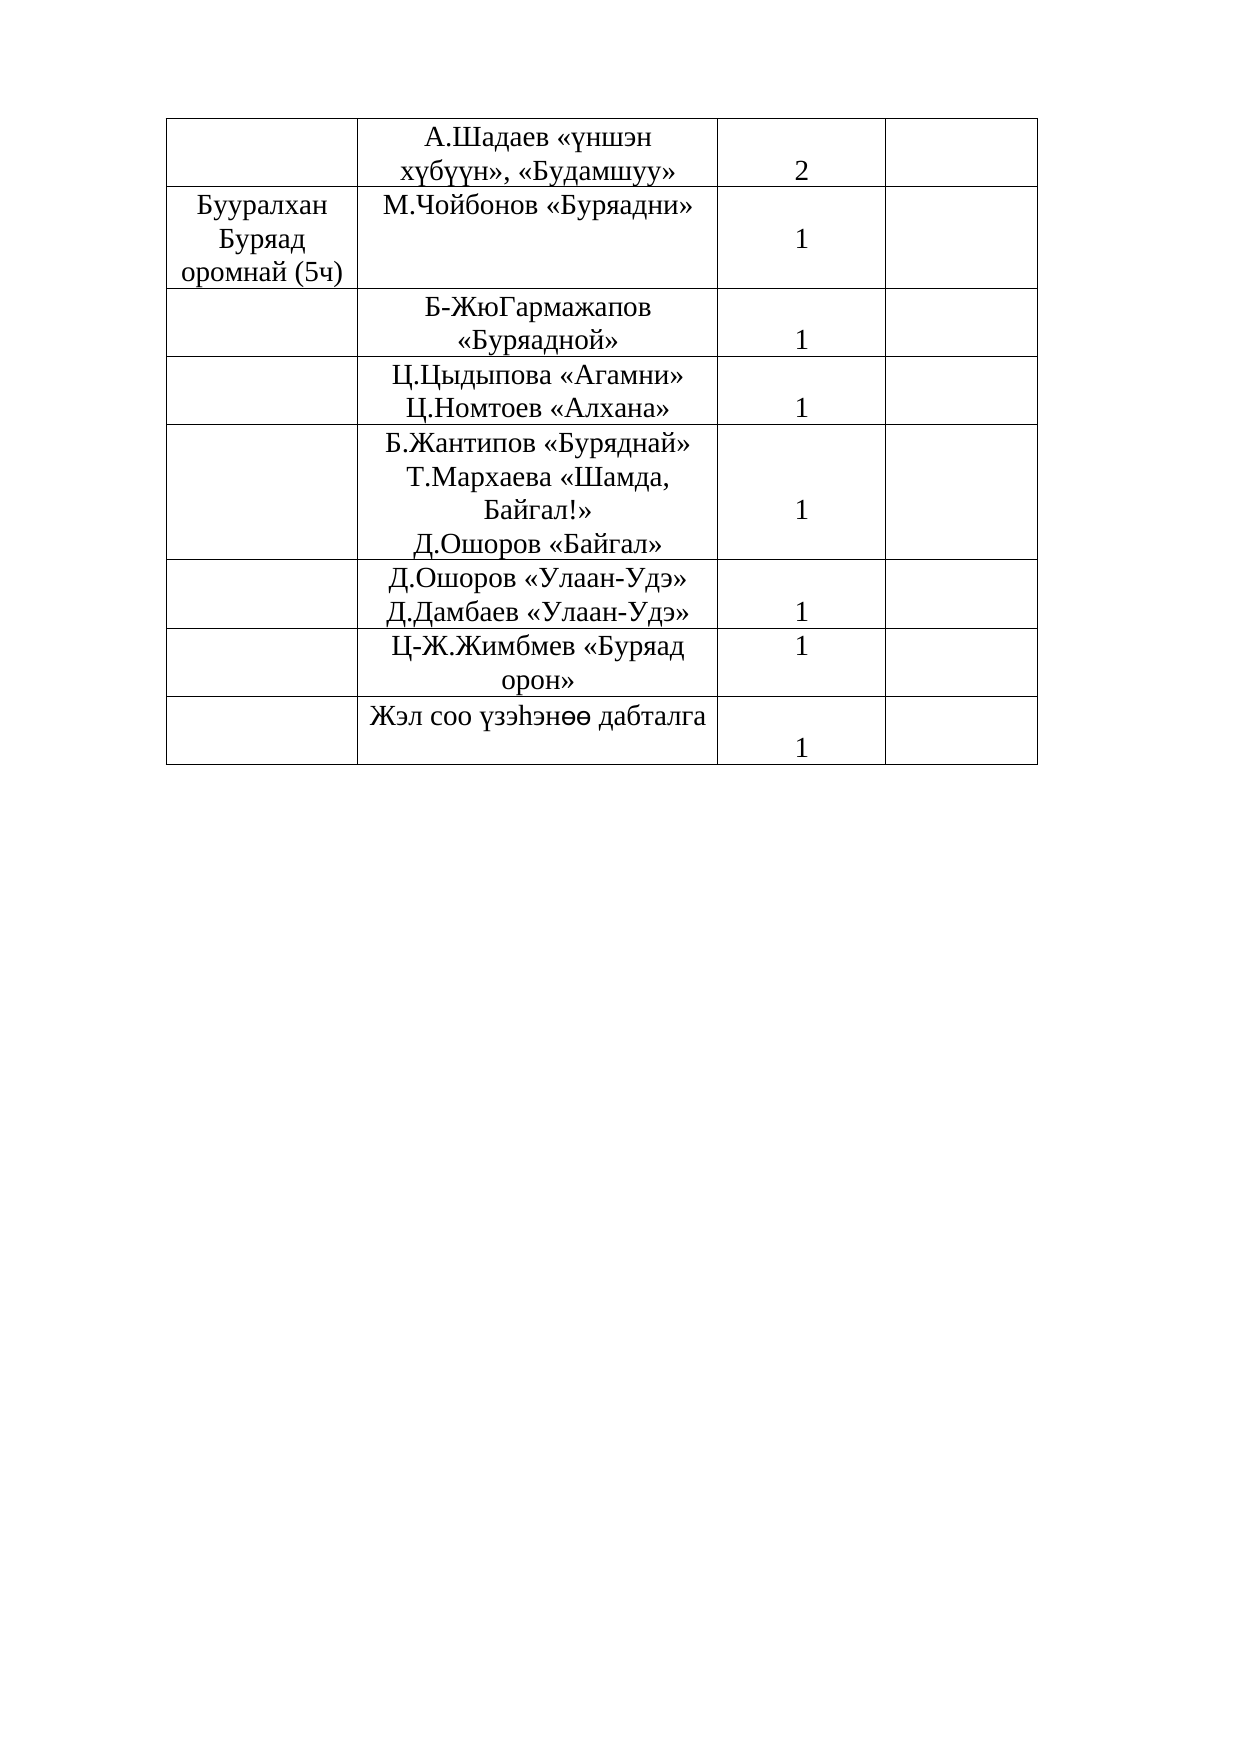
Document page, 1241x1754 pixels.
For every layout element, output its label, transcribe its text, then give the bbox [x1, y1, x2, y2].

table_cell 1 [718, 357, 885, 424]
table_cell [167, 357, 357, 424]
table_cell [167, 289, 357, 356]
table_cell 1 [718, 560, 885, 627]
table_cell [886, 629, 1037, 696]
table_cell М.Чойбонов «Буряадни» [358, 187, 717, 288]
table_cell Ц.Цыдыпова «Агамни» Ц.Номтоев «Алхана» [358, 357, 717, 424]
table_cell 1 [718, 187, 885, 288]
table_cell [886, 425, 1037, 559]
table_cell [167, 629, 357, 696]
table_cell [886, 357, 1037, 424]
table_cell [167, 697, 357, 764]
table_cell 1 [718, 289, 885, 356]
table_cell Б-ЖюГармажапов «Буряадной» [358, 289, 717, 356]
table_cell [167, 119, 357, 186]
table_cell Бууралхан Буряад оромнай (5ч) [167, 187, 357, 288]
table_cell [167, 560, 357, 627]
table_cell Ц-Ж.Жимбмев «Буряад орон» [358, 629, 717, 696]
table_cell 1 [718, 697, 885, 764]
table_cell [167, 425, 357, 559]
table_cell [886, 187, 1037, 288]
table_cell А.Шадаев «үншэн хүбүүн», «Будамшуу» [358, 119, 717, 186]
table_cell [886, 119, 1037, 186]
table_cell Д.Ошоров «Улаан-Удэ» Д.Дамбаев «Улаан-Удэ» [358, 560, 717, 627]
table_cell [886, 289, 1037, 356]
table_cell 1 [718, 425, 885, 559]
table_cell [886, 697, 1037, 764]
table_cell Жэл соо үзэhэнѳѳ дабталга [358, 697, 717, 764]
table_cell 2 [718, 119, 885, 186]
table_cell Б.Жантипов «Буряднай» Т.Мархаева «Шамда, Байгал!» Д.Ошоров «Байгал» [358, 425, 717, 559]
table_cell 1 [718, 629, 885, 696]
table_cell [886, 560, 1037, 627]
